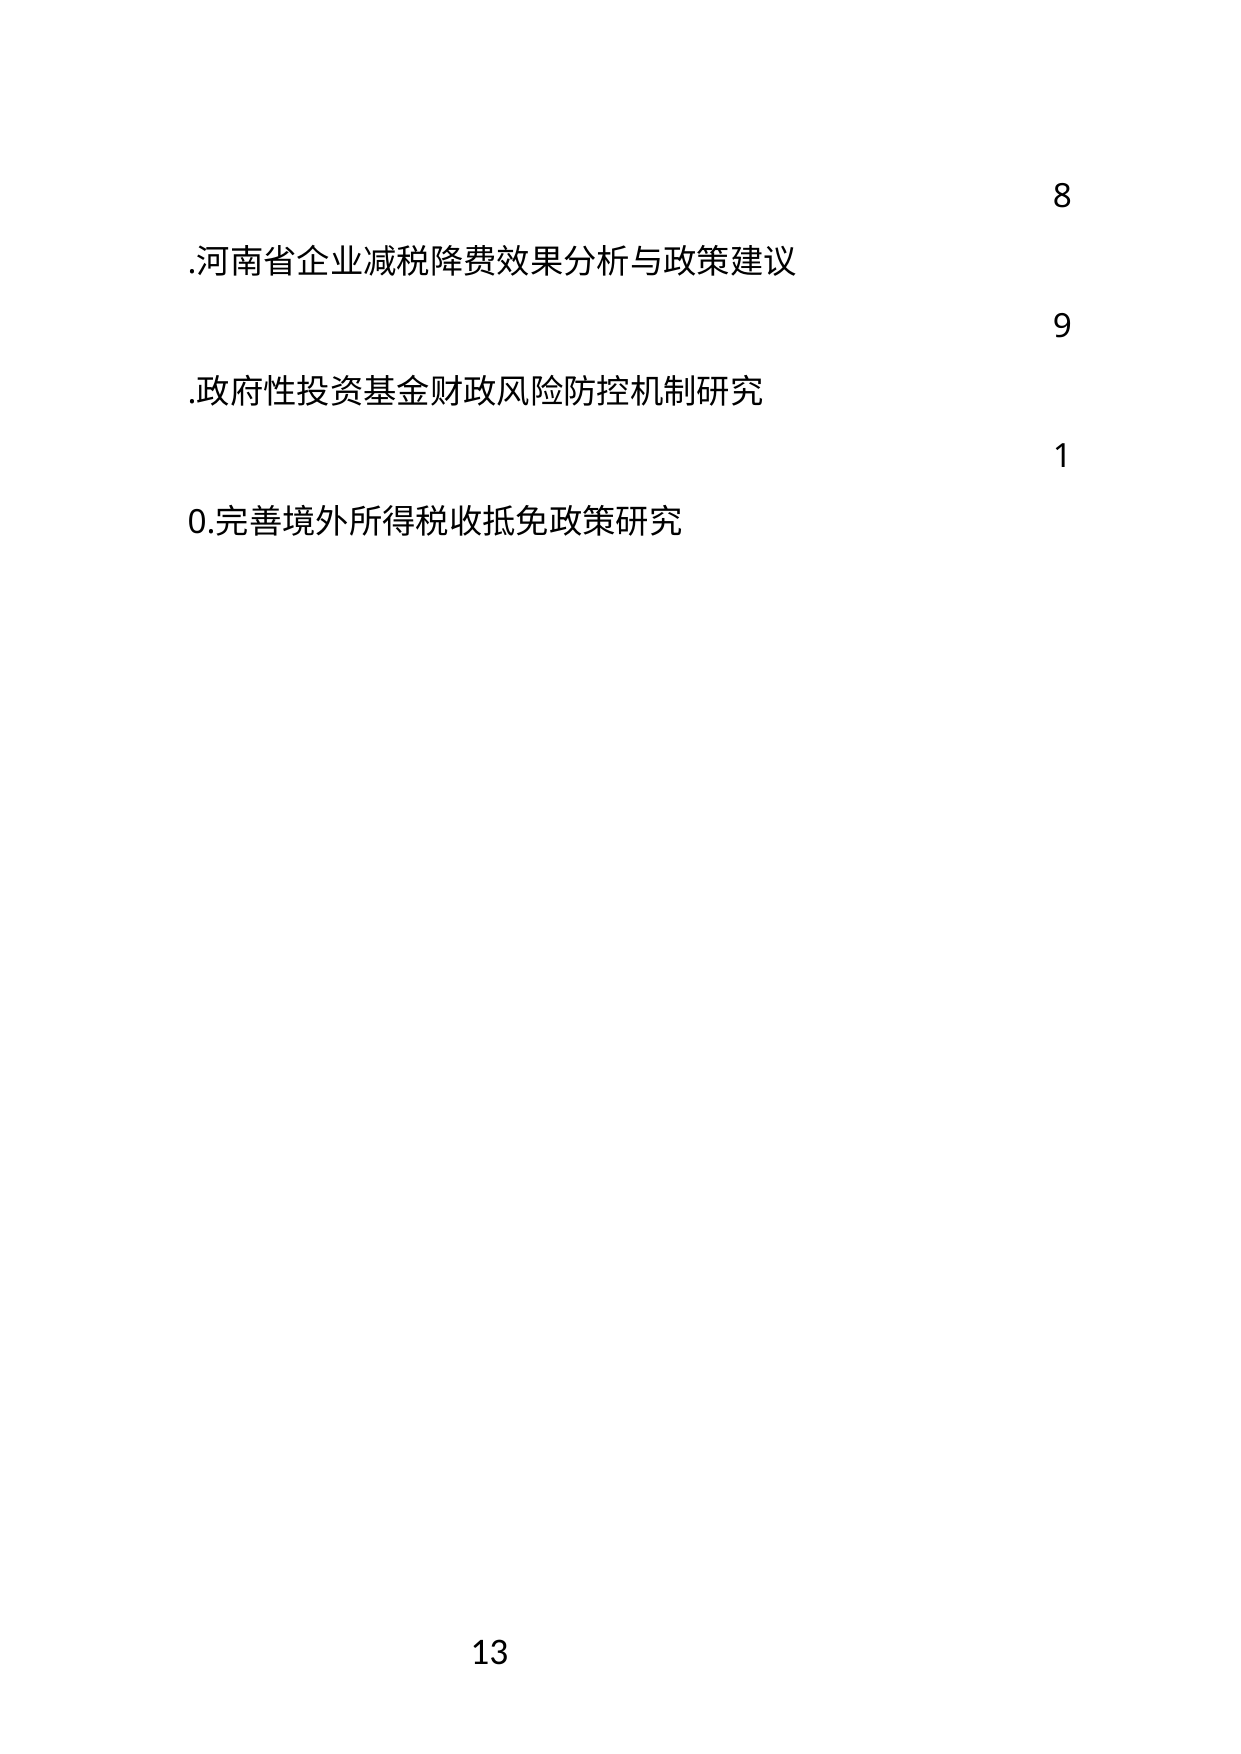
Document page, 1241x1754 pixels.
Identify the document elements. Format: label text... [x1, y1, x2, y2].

text 10.完善境外所得税收抵免政策研究 [187, 422, 1053, 552]
text 9.政府性投资基金财政风险防控机制研究 [187, 292, 1053, 422]
text 8.河南省企业减税降费效果分析与政策建议 [187, 162, 1053, 292]
